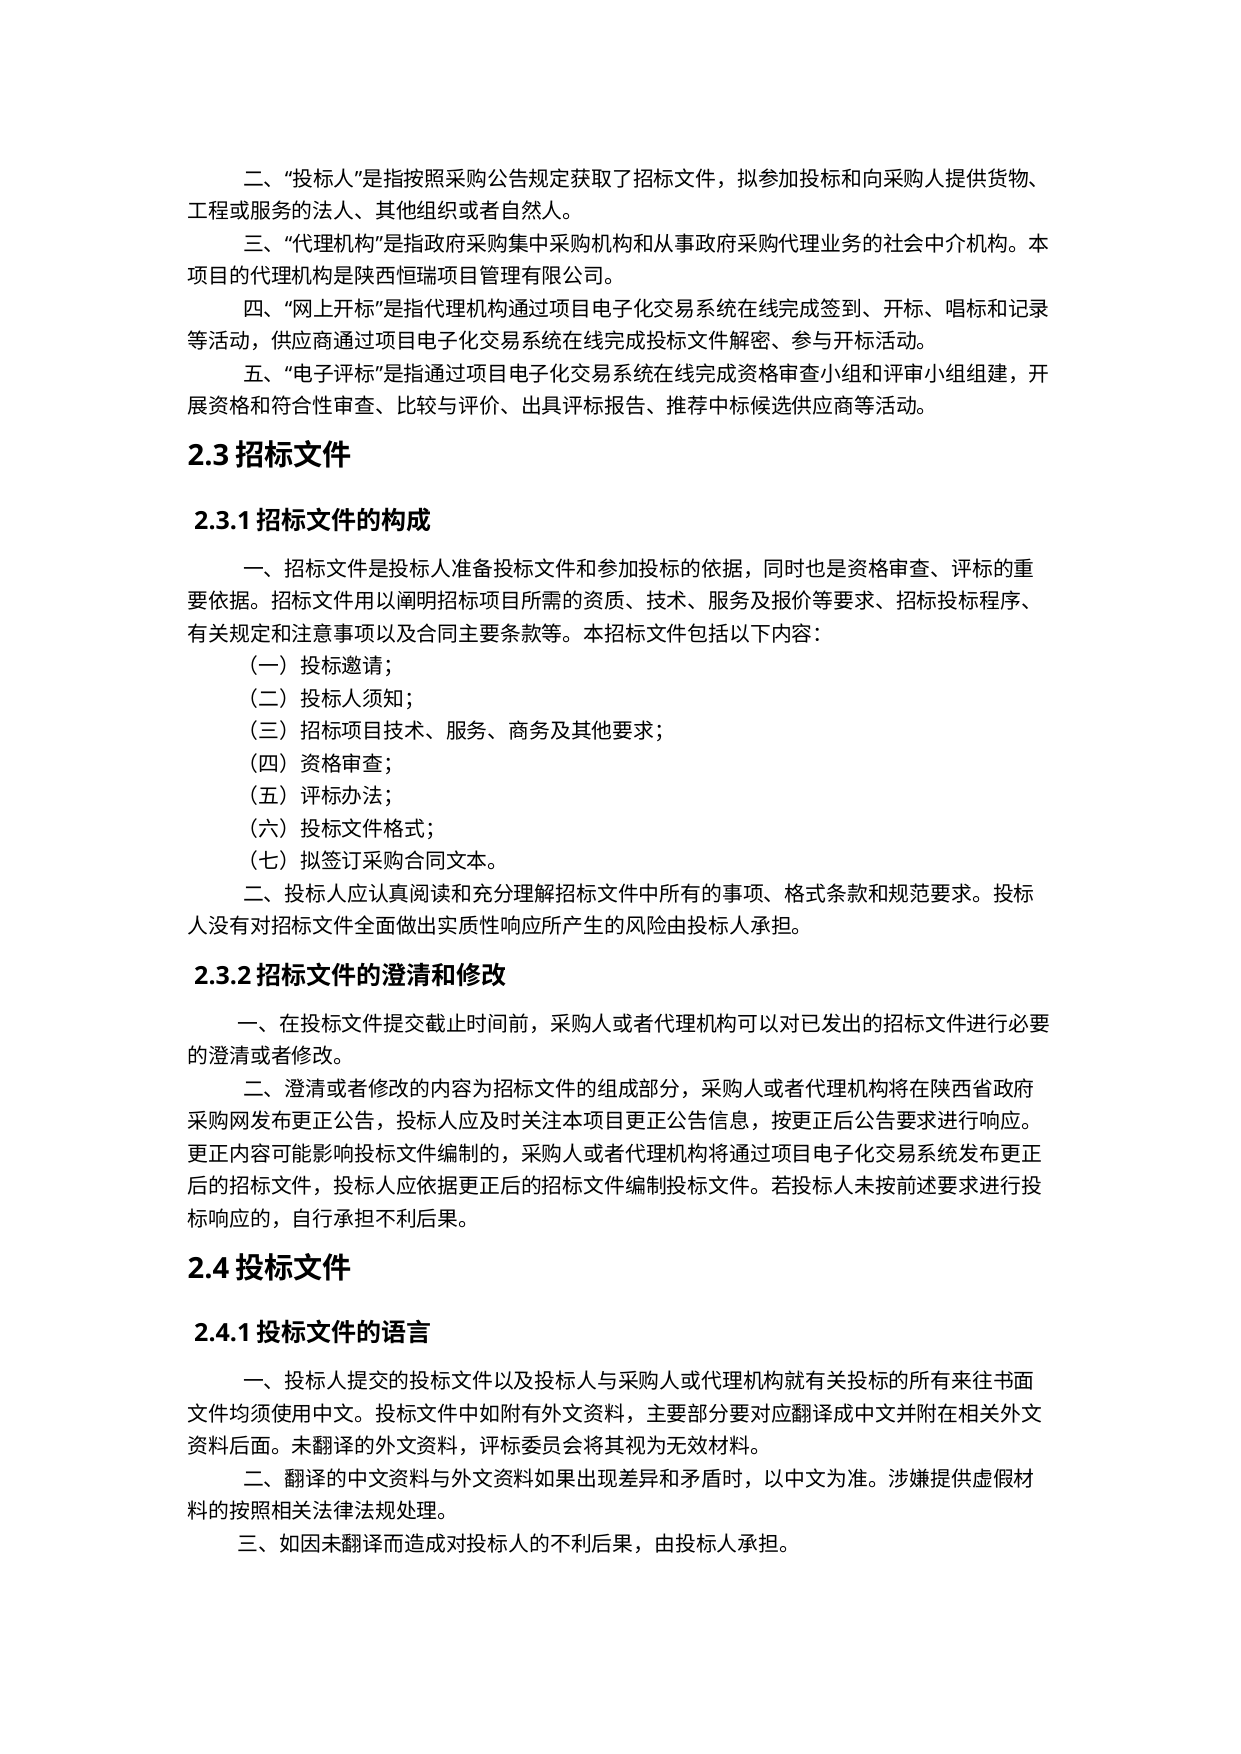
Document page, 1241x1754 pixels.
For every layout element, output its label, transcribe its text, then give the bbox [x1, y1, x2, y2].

text 一、投标人提交的投标文件以及投标人与采购人或代理机构就有关投标的所有来往书面文件均须使用中文。投标文件中如附有外文资料，主要部分要对应翻译成中文并附在相关外文资料后面。未翻译的外文资料，评标委员会将其视为无效材料。 [187, 1364, 1053, 1462]
text 2.3.1招标文件的构成 [187, 487, 1053, 552]
text （五）评标办法； [187, 779, 1053, 812]
text （一）投标邀请； [187, 649, 1053, 682]
text 三、“代理机构”是指政府采购集中采购机构和从事政府采购代理业务的社会中介机构。本项目的代理机构是陕西恒瑞项目管理有限公司。 [187, 227, 1053, 292]
text 2.3招标文件 [187, 422, 1053, 487]
text 2.4.1投标文件的语言 [187, 1299, 1053, 1364]
text 二、投标人应认真阅读和充分理解招标文件中所有的事项、格式条款和规范要求。投标人没有对招标文件全面做出实质性响应所产生的风险由投标人承担。 [187, 877, 1053, 942]
text 2.3.2招标文件的澄清和修改 [187, 942, 1053, 1007]
text 一、在投标文件提交截止时间前，采购人或者代理机构可以对已发出的招标文件进行必要的澄清或者修改。 [187, 1007, 1053, 1072]
text （七）拟签订采购合同文本。 [187, 844, 1053, 877]
text 四、“网上开标”是指代理机构通过项目电子化交易系统在线完成签到、开标、唱标和记录等活动，供应商通过项目电子化交易系统在线完成投标文件解密、参与开标活动。 [187, 292, 1053, 357]
text 五、“电子评标”是指通过项目电子化交易系统在线完成资格审查小组和评审小组组建，开展资格和符合性审查、比较与评价、出具评标报告、推荐中标候选供应商等活动。 [187, 357, 1053, 422]
text （二）投标人须知； [187, 682, 1053, 714]
text 一、招标文件是投标人准备投标文件和参加投标的依据，同时也是资格审查、评标的重要依据。招标文件用以阐明招标项目所需的资质、技术、服务及报价等要求、招标投标程序、有关规定和注意事项以及合同主要条款等。本招标文件包括以下内容： [187, 552, 1053, 649]
text 三、如因未翻译而造成对投标人的不利后果，由投标人承担。 [187, 1527, 1053, 1559]
text 二、“投标人”是指按照采购公告规定获取了招标文件，拟参加投标和向采购人提供货物、工程或服务的法人、其他组织或者自然人。 [187, 162, 1053, 227]
text 2.4投标文件 [187, 1234, 1053, 1299]
text 二、翻译的中文资料与外文资料如果出现差异和矛盾时，以中文为准。涉嫌提供虚假材料的按照相关法律法规处理。 [187, 1462, 1053, 1527]
text （三）招标项目技术、服务、商务及其他要求； [187, 714, 1053, 747]
text （六）投标文件格式； [187, 812, 1053, 844]
text 二、澄清或者修改的内容为招标文件的组成部分，采购人或者代理机构将在陕西省政府采购网发布更正公告，投标人应及时关注本项目更正公告信息，按更正后公告要求进行响应。更正内容可能影响投标文件编制的，采购人或者代理机构将通过项目电子化交易系统发布更正后的招标文件，投标人应依据更正后的招标文件编制投标文件。若投标人未按前述要求进行投标响应的，自行承担不利后果。 [187, 1072, 1053, 1234]
text （四）资格审查； [187, 747, 1053, 779]
